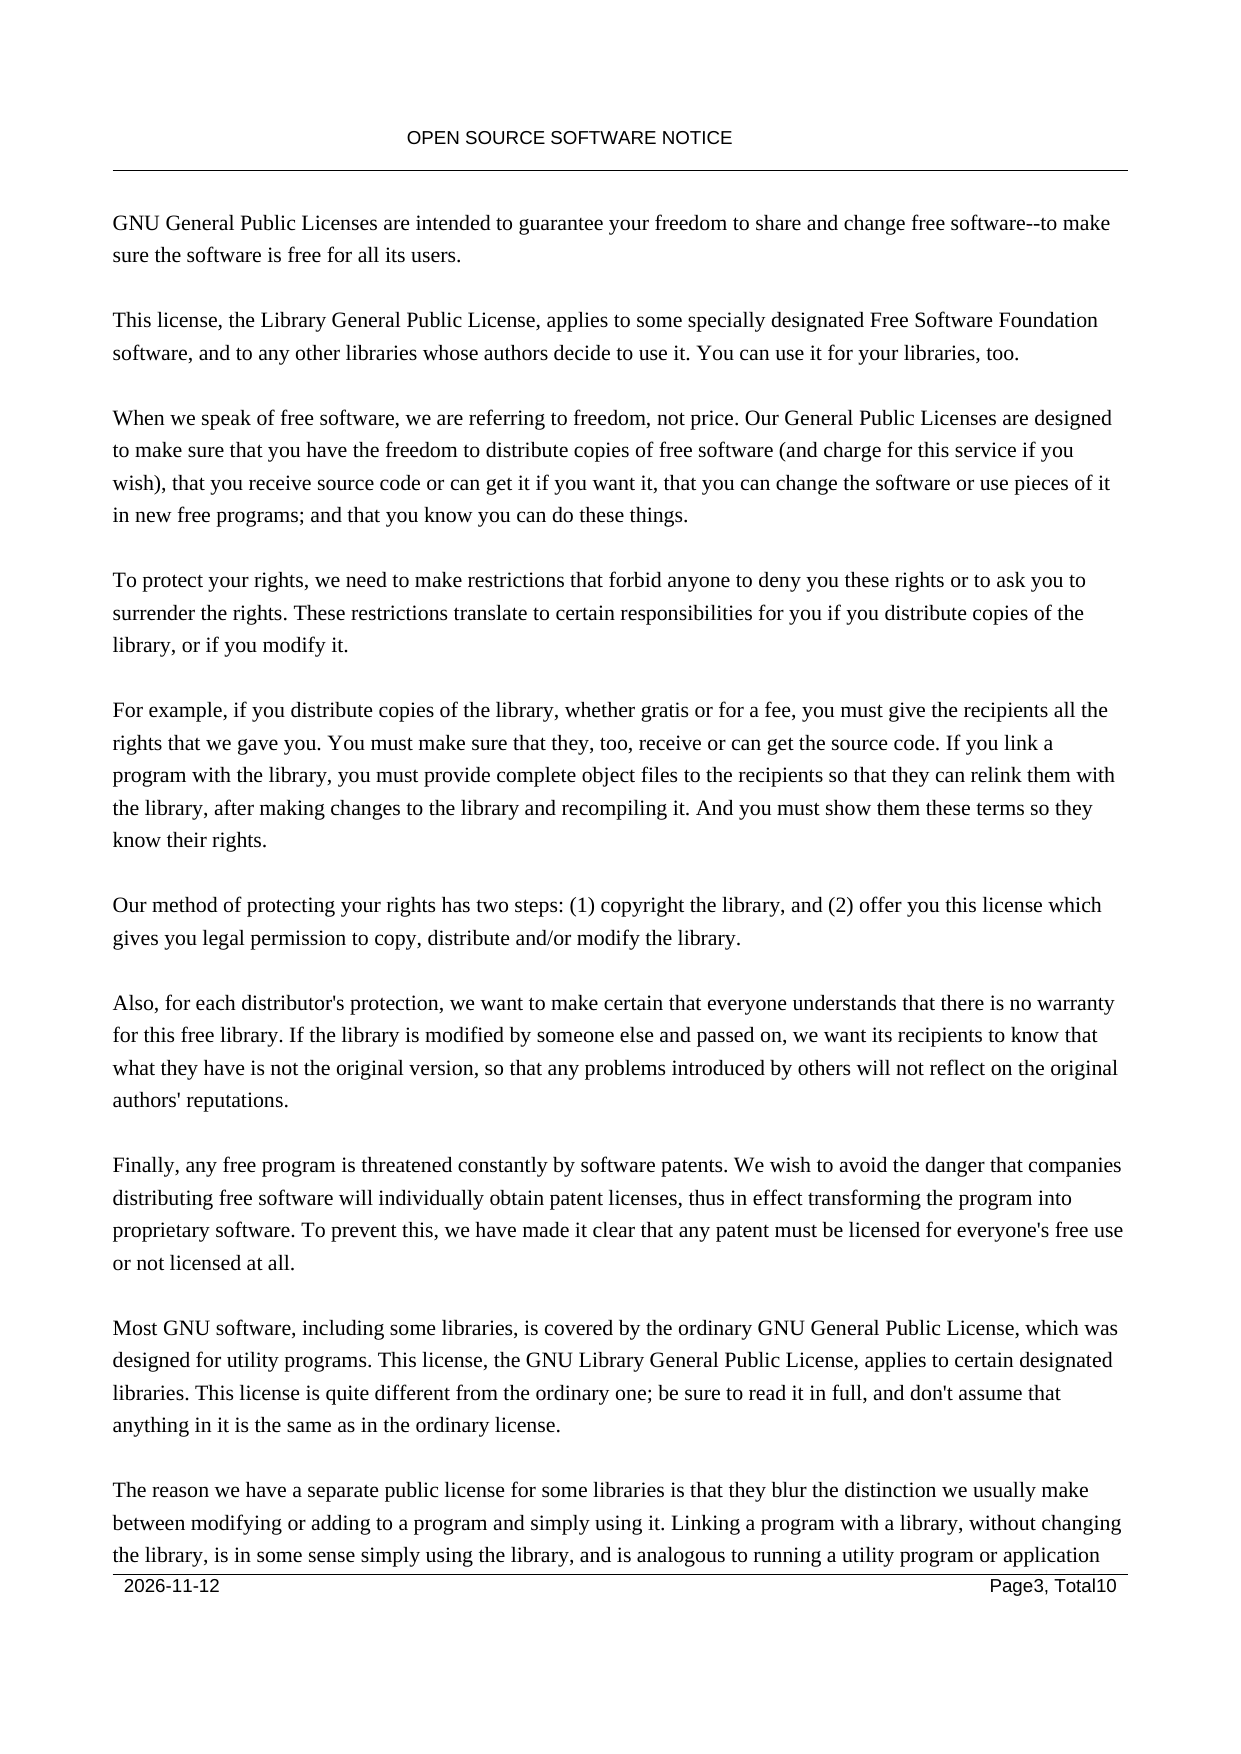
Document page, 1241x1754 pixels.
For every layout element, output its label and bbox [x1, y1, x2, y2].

text [112, 206, 1128, 1571]
